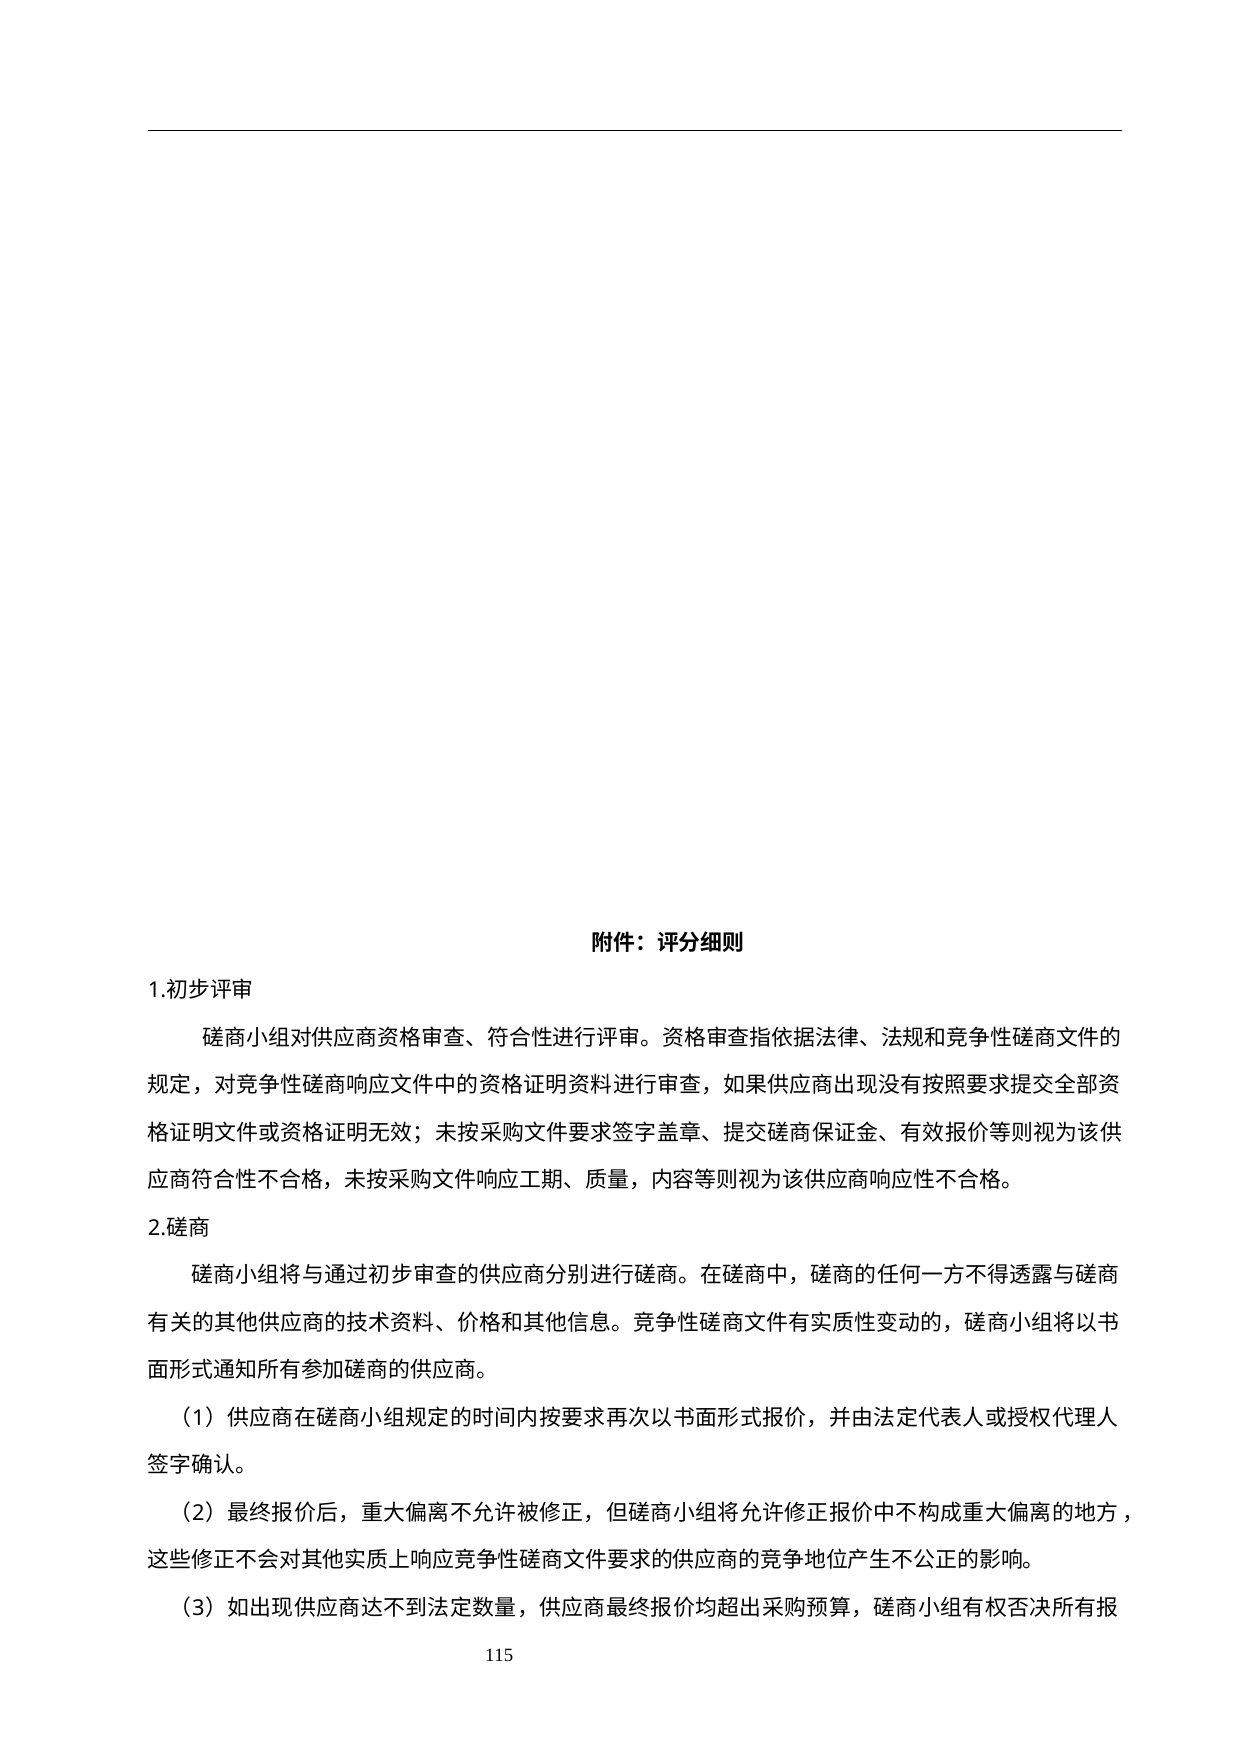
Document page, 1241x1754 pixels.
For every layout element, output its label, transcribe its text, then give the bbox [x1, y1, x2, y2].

text 磋商小组对供应商资格审查、符合性进行评审。资格审查指依据法律、法规和竞争性磋商文件的规定，对竞争性磋商响应文件中的资格证明资料进行审查，如果供应商出现没有按照要求提交全部资格证明文件或资格证明无效；未按采购文件要求签字盖章、提交磋商保证金、有效报价等则视为该供应商符合性不合格，未按采购文件响应工期、质量，内容等则视为该供应商响应性不合格。 [148, 1019, 1122, 1194]
text 磋商小组将与通过初步审查的供应商分别进行磋商。在磋商中，磋商的任何一方不得透露与磋商有关的其他供应商的技术资料、价格和其他信息。竞争性磋商文件有实质性变动的，磋商小组将以书面形式通知所有参加磋商的供应商。 [148, 1257, 1122, 1384]
text 附件：评分细则 [148, 924, 1122, 956]
text （2）最终报价后，重大偏离不允许被修正，但磋商小组将允许修正报价中不构成重大偏离的地方，这些修正不会对其他实质上响应竞争性磋商文件要求的供应商的竞争地位产生不公正的影响。 [148, 1495, 1122, 1574]
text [148, 1590, 1122, 1622]
text （1）供应商在磋商小组规定的时间内按要求再次以书面形式报价，并由法定代表人或授权代理人签字确认。 [148, 1400, 1122, 1479]
text 2.磋商 [148, 1209, 1122, 1241]
text 1.初步评审 [148, 972, 1122, 1004]
